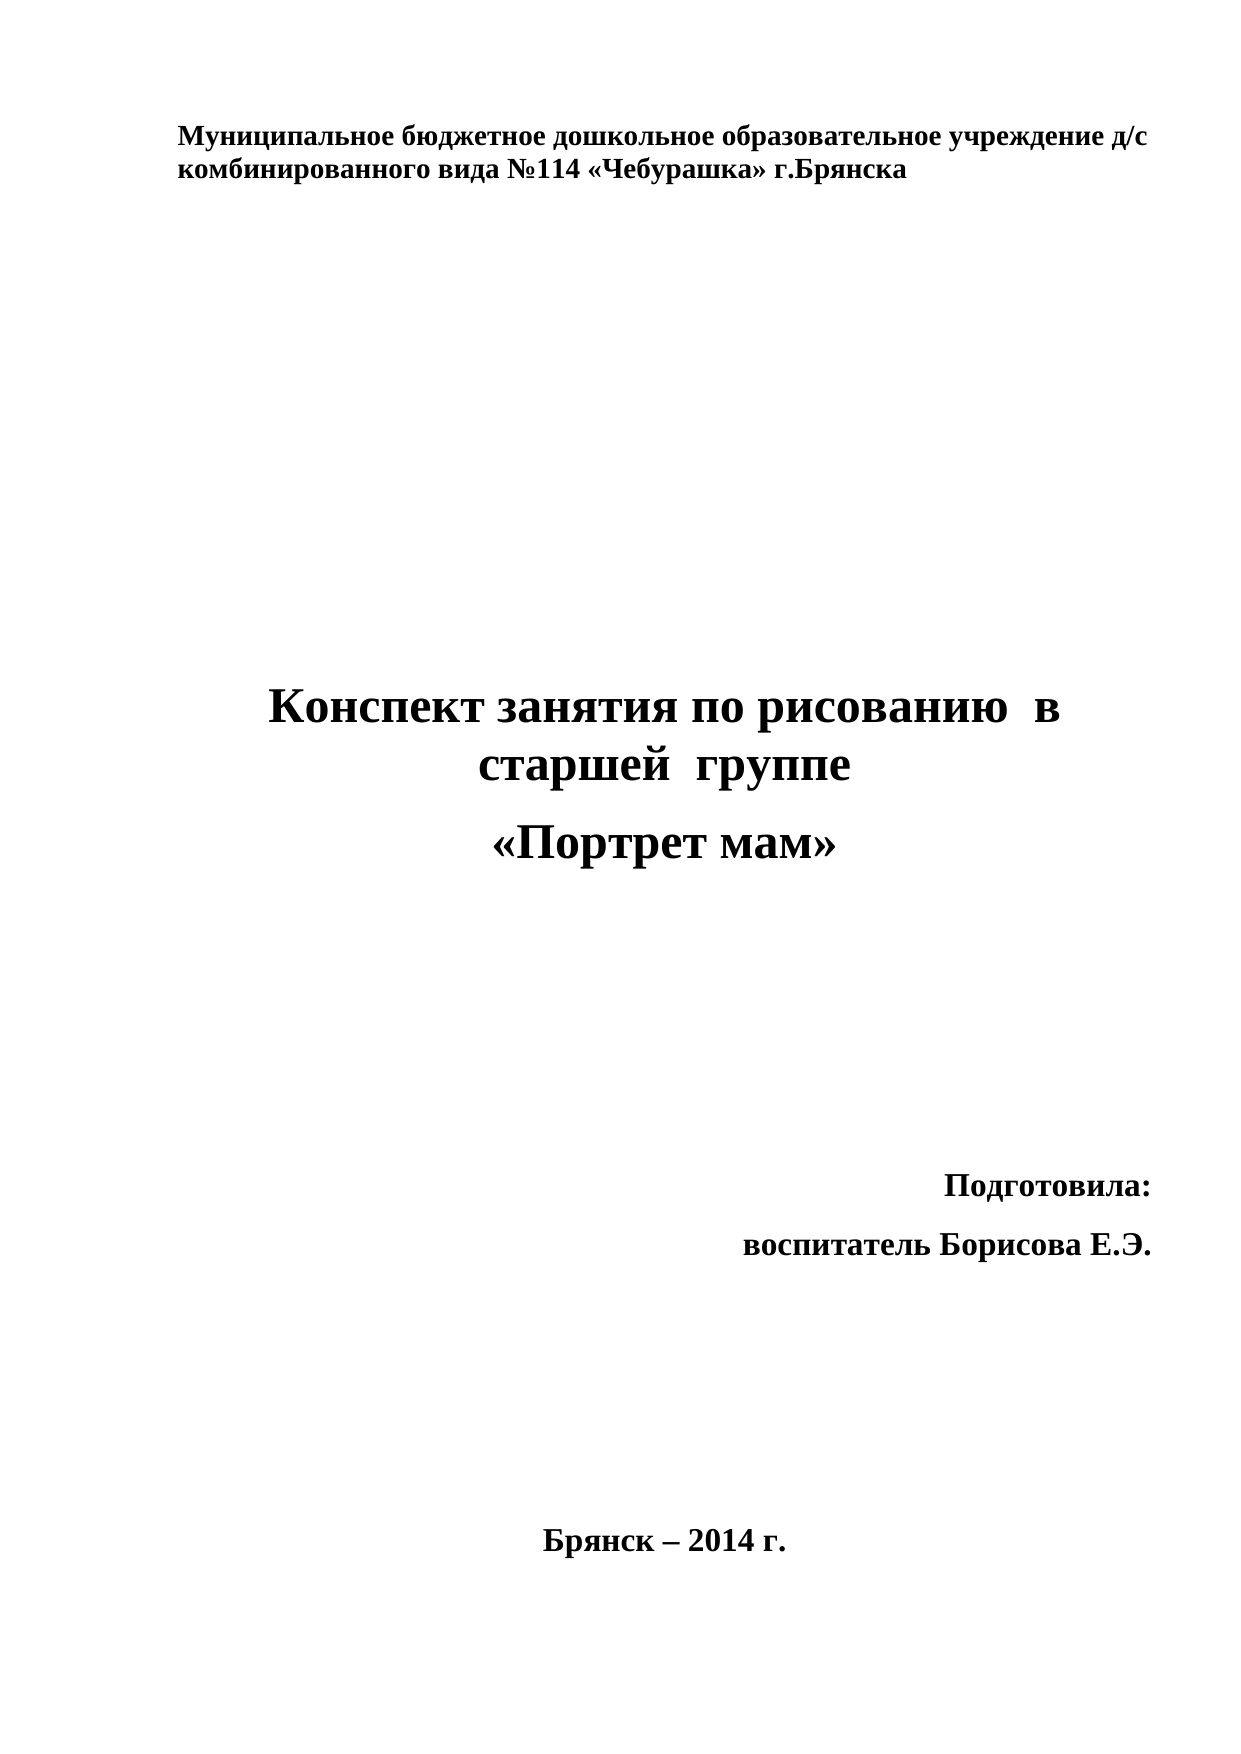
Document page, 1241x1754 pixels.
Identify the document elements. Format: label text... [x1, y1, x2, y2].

text «Портрет мам» [177, 812, 1152, 869]
text Муниципальное бюджетное дошкольное образовательное учреждение д/с комбинированного вида №114 «Чебурашка» г.Брянска [177, 118, 1152, 185]
text Брянск – 2014 г. [177, 1520, 1152, 1558]
text Конспект занятия по рисованию в старшей группе [177, 676, 1152, 791]
text Подготовила: [177, 1165, 1152, 1203]
text воспитатель Борисова Е.Э. [177, 1224, 1152, 1263]
